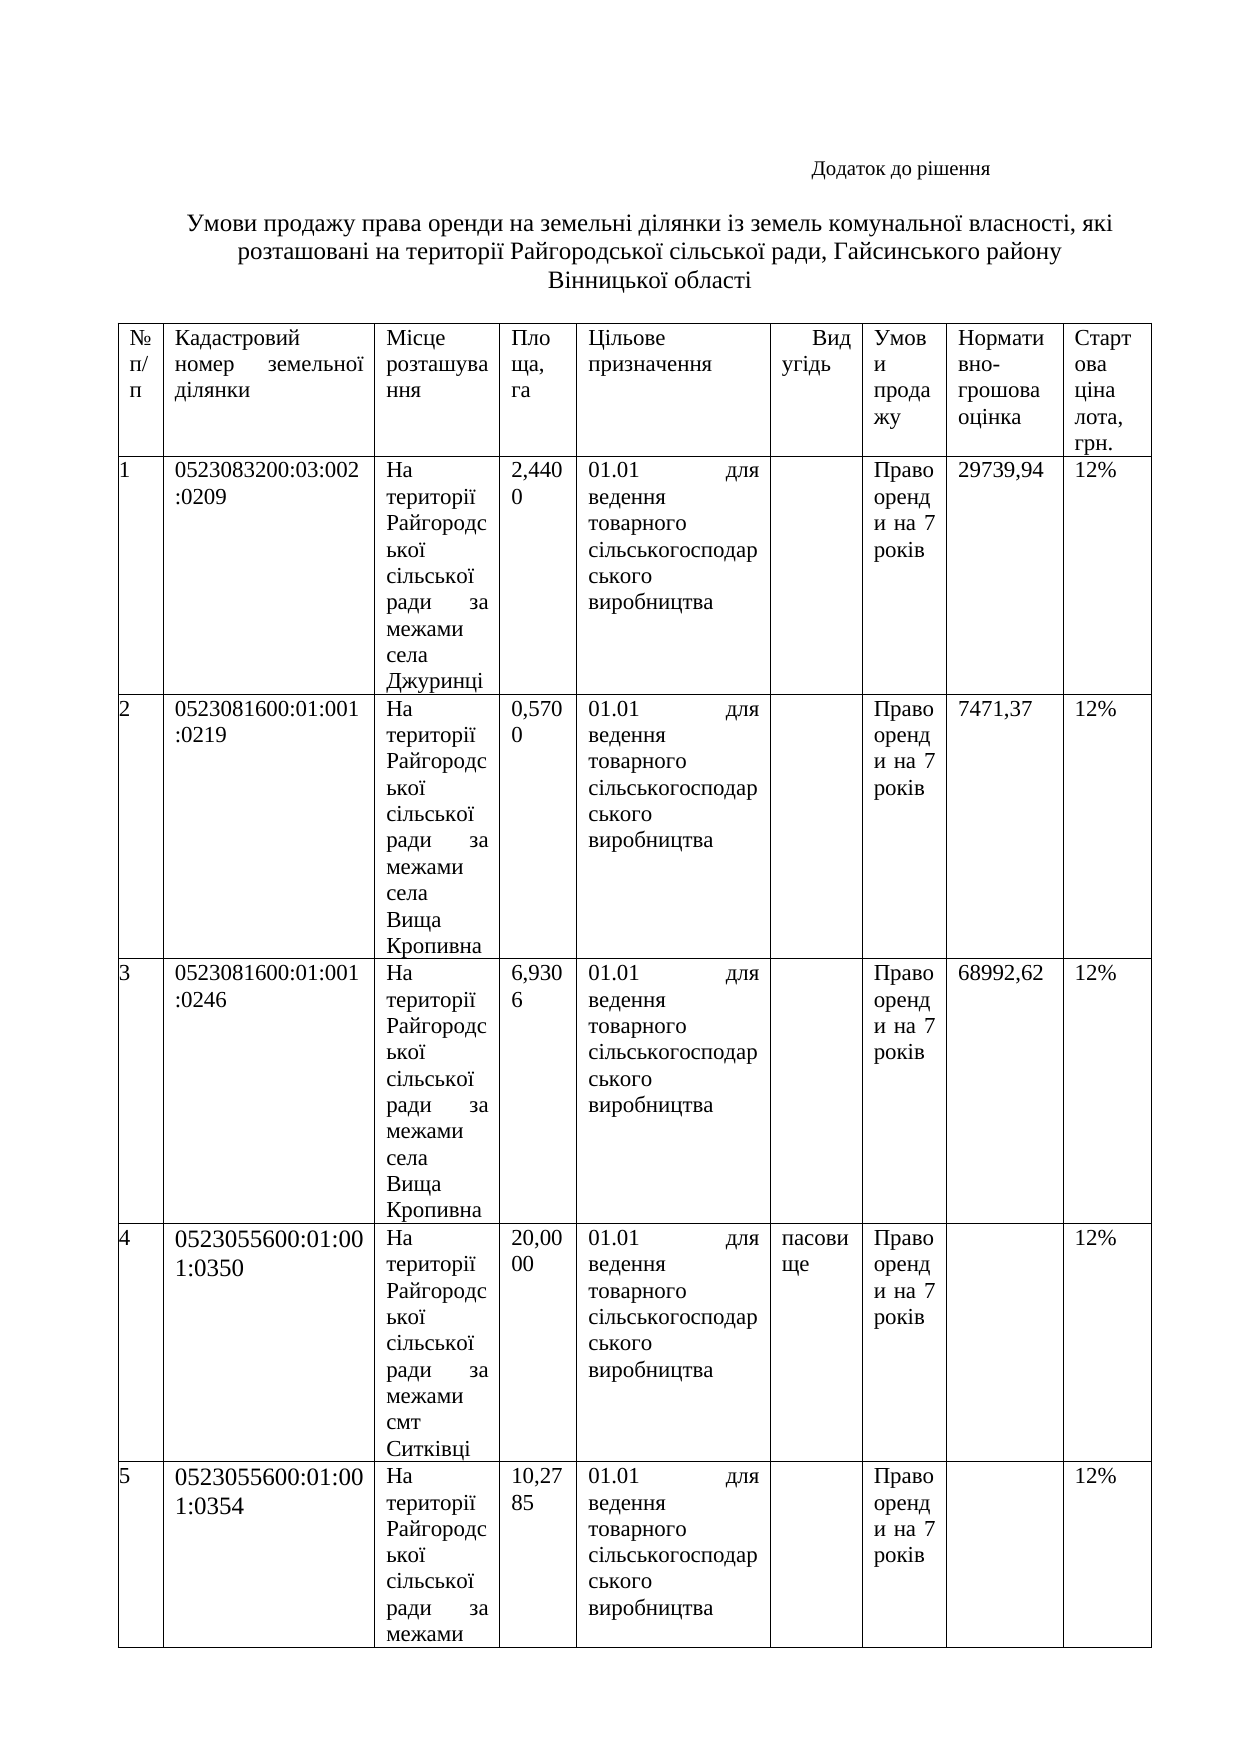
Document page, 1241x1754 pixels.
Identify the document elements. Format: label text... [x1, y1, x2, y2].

table_cell 12% [1064, 457, 1151, 694]
table_cell 01.01 для ведення товарного сільськогосподарського виробництва [577, 959, 770, 1223]
table_cell Право оренди на 7 років [863, 959, 946, 1223]
table_cell [947, 1224, 1063, 1461]
table_cell Право оренди на 7 років [863, 695, 946, 958]
table_cell На території Райгородської сільської ради за межами смт Ситківці [375, 1224, 499, 1461]
table_cell На території Райгородської сільської ради за межами села Джуринці [375, 457, 499, 694]
table_cell Право оренди на 7 років [863, 457, 946, 694]
table_cell Право оренди на 7 років [863, 1224, 946, 1461]
text Додаток до рішення [738, 156, 1152, 180]
table_header Умови продажу [863, 324, 946, 456]
table_cell 29739,94 [947, 457, 1063, 694]
table_cell 2 [119, 695, 163, 958]
table_cell пасовище [771, 1224, 862, 1461]
table_cell 12% [1064, 695, 1151, 958]
table_cell 5 [119, 1462, 163, 1647]
table_header Вид угідь [771, 324, 862, 456]
table_header Площа, га [500, 324, 576, 456]
table_cell 0,5700 [500, 695, 576, 958]
table_cell [771, 959, 862, 1223]
table_cell 68992,62 [947, 959, 1063, 1223]
table_cell На території Райгородської сільської ради за межами села Вища Кропивна [375, 959, 499, 1223]
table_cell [164, 1462, 374, 1647]
table_cell [771, 457, 862, 694]
table_cell 10,2785 [500, 1462, 576, 1647]
table_cell [771, 1462, 862, 1647]
table_cell 4 [119, 1224, 163, 1461]
table_header Нормативно-грошова оцінка [947, 324, 1063, 456]
table_cell 0523081600:01:001:0246 [164, 959, 374, 1223]
text Умови продажу права оренди на земельні ділянки із земель комунальної власності, які розташовані на території Райгородської сільської ради, Гайсинського району [148, 208, 1152, 265]
table_cell 01.01 для ведення товарного сільськогосподарського виробництва [577, 457, 770, 694]
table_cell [577, 1462, 770, 1647]
table_cell 20,0000 [500, 1224, 576, 1461]
table_cell 0523081600:01:001:0219 [164, 695, 374, 958]
table_cell 12% [1064, 959, 1151, 1223]
table_cell 1 [119, 457, 163, 694]
table_cell 3 [119, 959, 163, 1223]
table_header Кадастровий номер земельної ділянки [164, 324, 374, 456]
table_cell 0523055600:01:001:0350 [164, 1224, 374, 1461]
text Вінницької області [148, 265, 1152, 294]
table_cell 6,9306 [500, 959, 576, 1223]
table_cell На території Райгородської сільської ради за межами села Вища Кропивна [375, 695, 499, 958]
table_cell 2,4400 [500, 457, 576, 694]
table_cell 12% [1064, 1462, 1151, 1647]
table_cell 7471,37 [947, 695, 1063, 958]
table_header Місце розташування [375, 324, 499, 456]
table_cell 0523083200:03:002:0209 [164, 457, 374, 694]
table_cell [947, 1462, 1063, 1647]
table_cell [771, 695, 862, 958]
table_header Цільове призначення [577, 324, 770, 456]
table_header № п/п [119, 324, 163, 456]
table_cell 01.01 для ведення товарного сільськогосподарського виробництва [577, 695, 770, 958]
table_cell 01.01 для ведення товарного сільськогосподарського виробництва [577, 1224, 770, 1461]
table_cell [375, 1462, 499, 1647]
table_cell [863, 1462, 946, 1647]
table_header Стартова ціна лота, грн. [1064, 324, 1151, 456]
table_cell 12% [1064, 1224, 1151, 1461]
